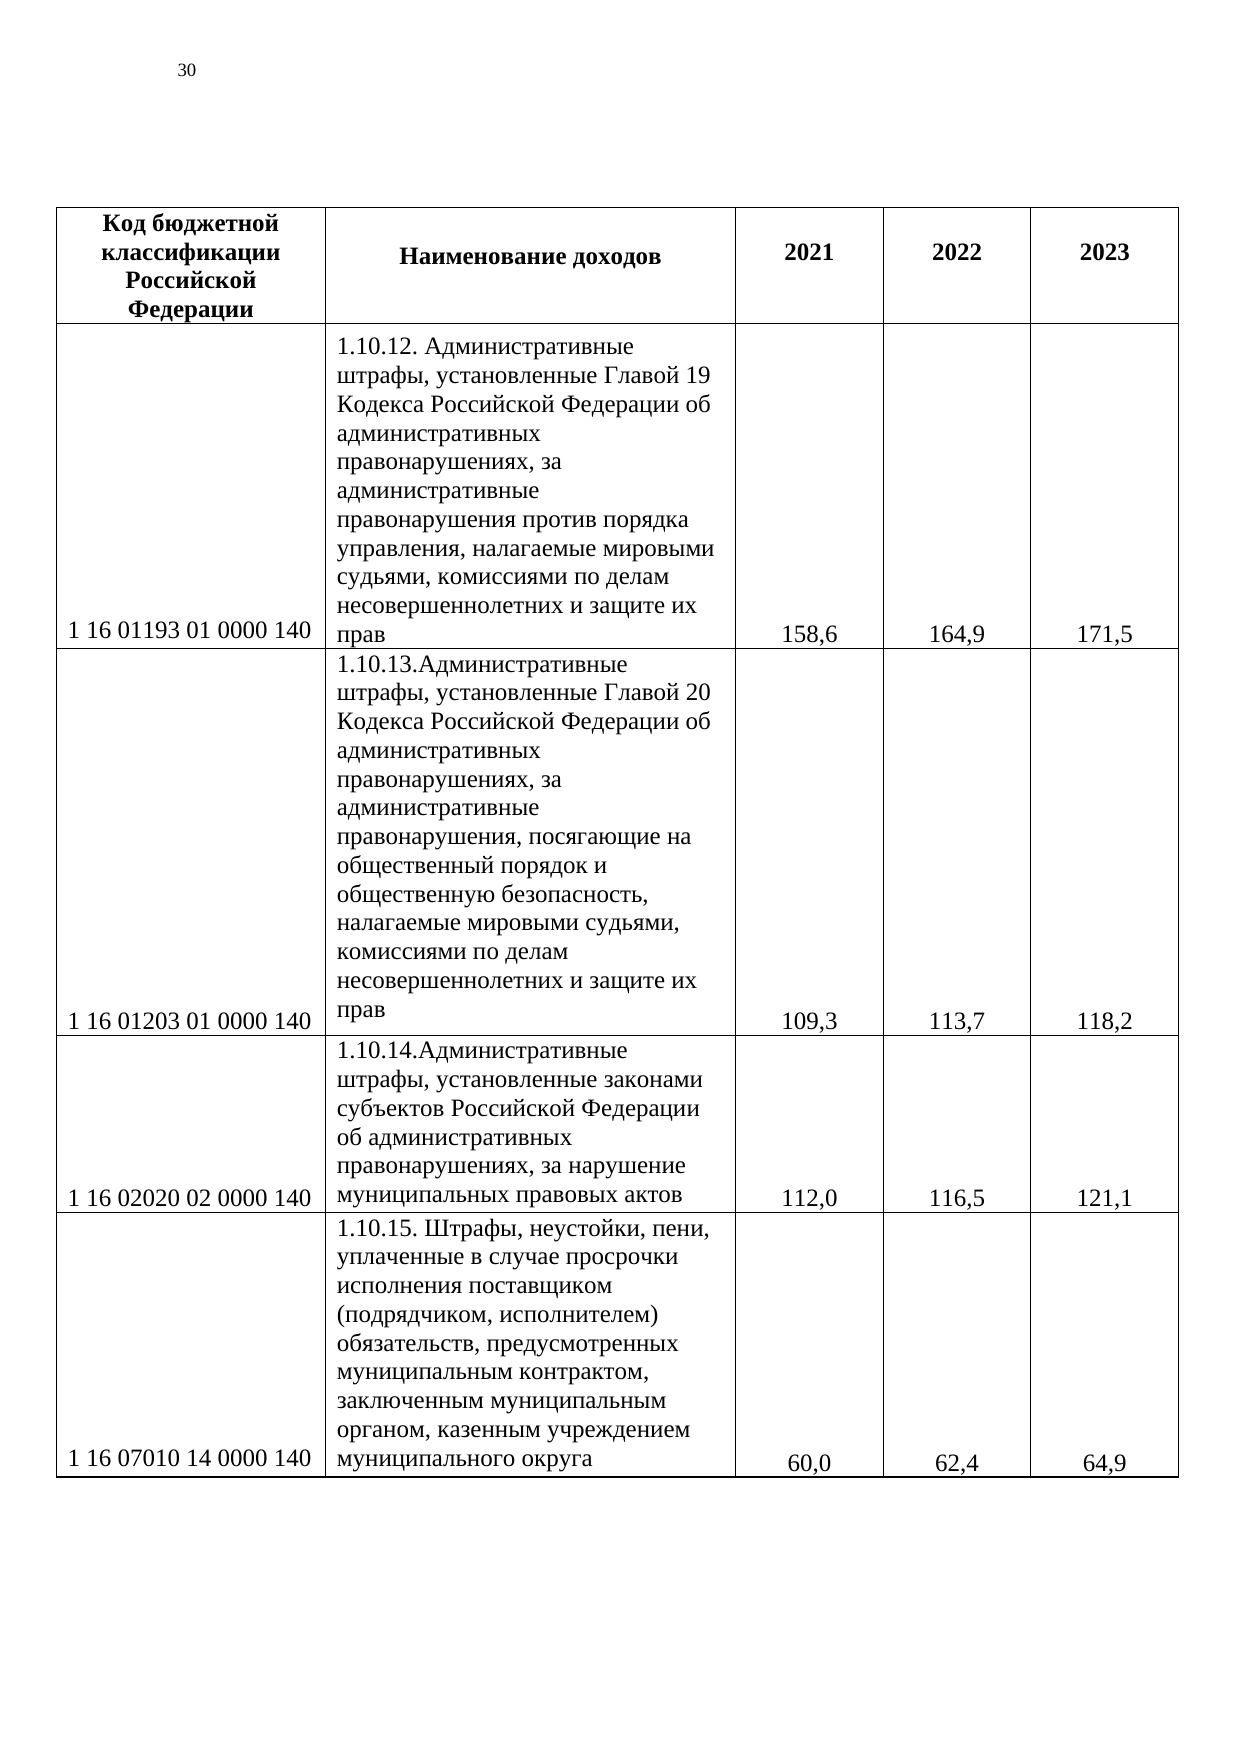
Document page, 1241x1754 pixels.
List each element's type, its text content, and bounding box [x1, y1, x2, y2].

table_cell 164,9 [884, 324, 1030, 648]
table_cell 1.10.13.Административные штрафы, установленные Главой 20 Кодекса Российской Федерации об административных правонарушениях, за административные правонарушения, посягающие на общественный порядок и общественную безопасность, налагаемые мировыми судьями, комиссиями по делам несовершеннолетних и защите их прав [326, 649, 735, 1034]
table_cell 158,6 [736, 324, 883, 648]
table_cell 118,2 [1031, 649, 1178, 1034]
table_header Код бюджетной классификации Российской Федерации [57, 208, 325, 323]
table_cell 62,4 [884, 1213, 1030, 1476]
table_cell 109,3 [736, 649, 883, 1034]
table_cell 112,0 [736, 1036, 883, 1212]
table_cell 64,9 [1031, 1213, 1178, 1476]
table_header 2022 [884, 208, 1030, 323]
table_header 2023 [1031, 208, 1178, 323]
table_cell 1.10.14.Административные штрафы, установленные законами субъектов Российской Федерации об административных правонарушениях, за нарушение муниципальных правовых актов [326, 1036, 735, 1212]
table_cell 171,5 [1031, 324, 1178, 648]
table_header Наименование доходов [326, 208, 735, 323]
table_cell 1 16 07010 14 0000 140 [57, 1213, 325, 1476]
table_header 2021 [736, 208, 883, 323]
table_cell 1 16 01193 01 0000 140 [57, 324, 325, 648]
table_cell 1.10.12. Административные штрафы, установленные Главой 19 Кодекса Российской Федерации об административных правонарушениях, за административные правонарушения против порядка управления, налагаемые мировыми судьями, комиссиями по делам несовершеннолетних и защите их прав [326, 324, 735, 648]
table_cell 121,1 [1031, 1036, 1178, 1212]
table_cell 60,0 [736, 1213, 883, 1476]
table_cell 113,7 [884, 649, 1030, 1034]
table_cell 116,5 [884, 1036, 1030, 1212]
table_cell 1 16 01203 01 0000 140 [57, 649, 325, 1034]
table_cell 1.10.15. Штрафы, неустойки, пени, уплаченные в случае просрочки исполнения поставщиком (подрядчиком, исполнителем) обязательств, предусмотренных муниципальным контрактом, заключенным муниципальным органом, казенным учреждением муниципального округа [326, 1213, 735, 1476]
table_cell 1 16 02020 02 0000 140 [57, 1036, 325, 1212]
